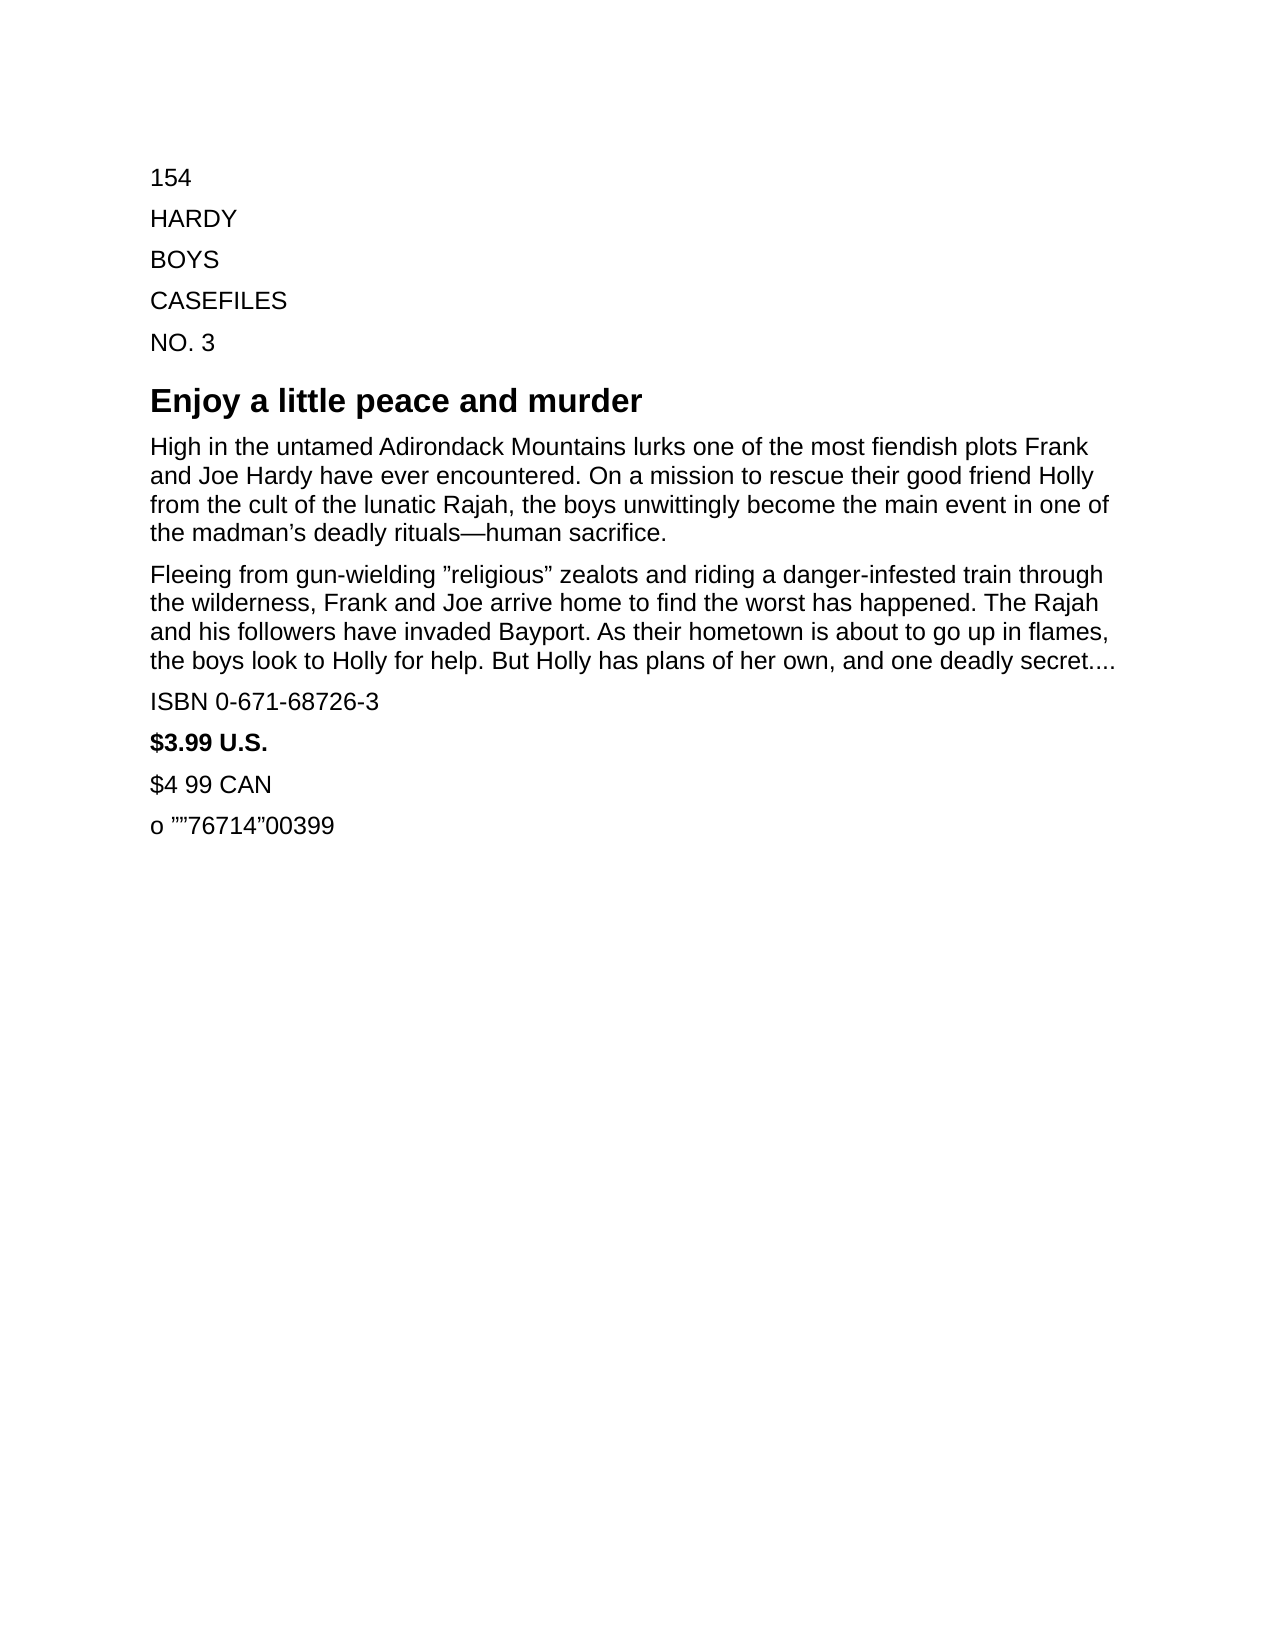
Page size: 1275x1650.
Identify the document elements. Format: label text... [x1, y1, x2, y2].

text High in the untamed Adirondack Mountains lurks one of the most fiendish plots Frank and Joe Hardy have ever encountered. On a mission to rescue their good friend Holly from the cult of the lunatic Rajah, the boys unwittingly become the main event in one of the madman’s deadly rituals—human sacrifice. [150, 432, 1125, 547]
text $3.99 U.S. [150, 728, 1125, 757]
text ISBN 0-671-68726-3 [150, 687, 1125, 716]
text $4 99 CAN [150, 770, 1125, 798]
text BOYS [150, 245, 1125, 274]
text CASEFILES [150, 286, 1125, 315]
text NO. 3 [150, 327, 1125, 356]
subtitle Enjoy a little peace and murder [150, 381, 1125, 420]
text o ””76714”00399 [150, 811, 1125, 840]
text Fleeing from gun-wielding ”religious” zealots and riding a danger-infested train through the wilderness, Frank and Joe arrive home to find the worst has happened. The Rajah and his followers have invaded Bayport. As their hometown is about to go up in flames, the boys look to Holly for help. But Holly has plans of her own, and one deadly secret.... [150, 560, 1125, 675]
text HARDY [150, 204, 1125, 232]
text 154 [150, 162, 1125, 191]
